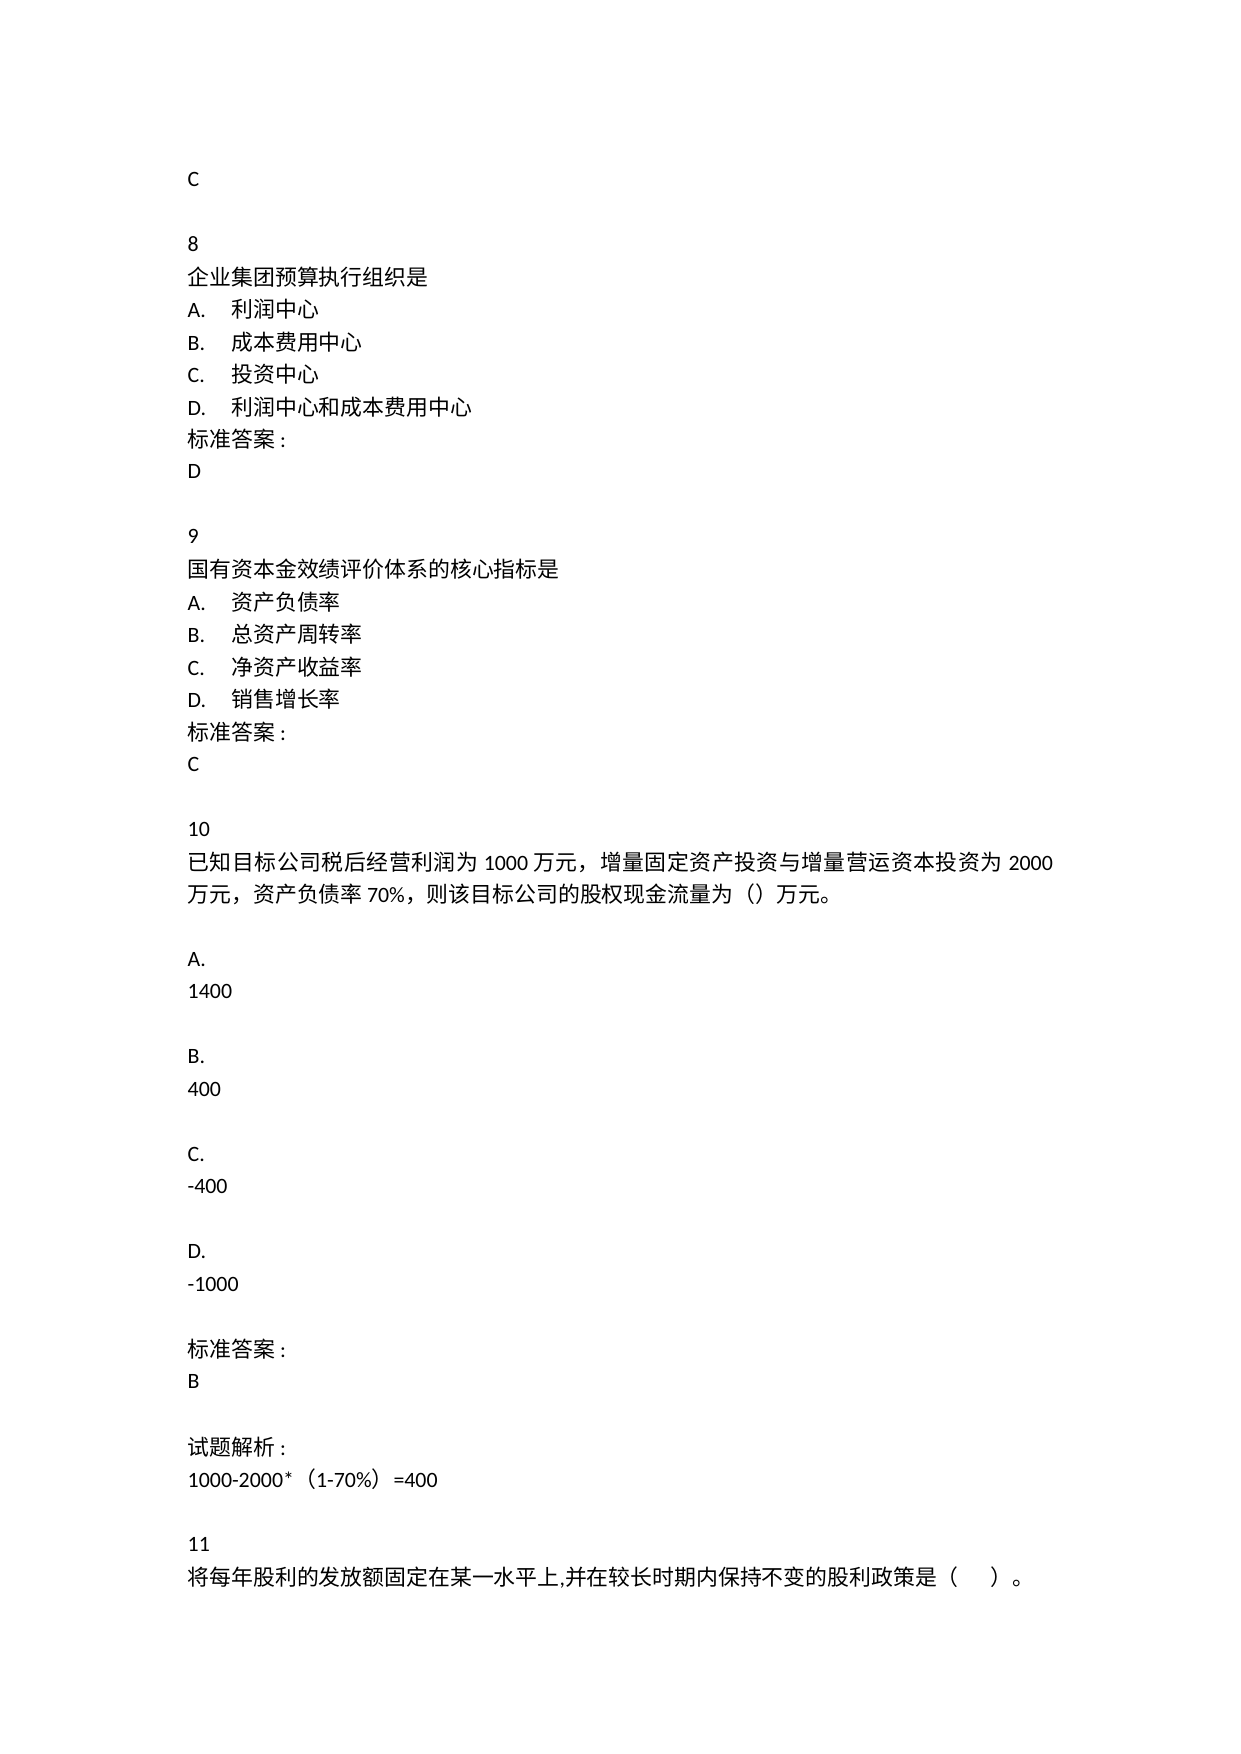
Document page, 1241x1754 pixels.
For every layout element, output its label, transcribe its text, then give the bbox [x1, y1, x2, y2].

text A. 资产负债率 [187, 584, 1053, 617]
text 9 [187, 519, 1053, 552]
text -400 [187, 1169, 1053, 1202]
text D. [187, 1234, 1053, 1267]
text B. 成本费用中心 [187, 324, 1053, 357]
text 10 [187, 812, 1053, 844]
text 1000-2000*（1-70%）=400 [187, 1462, 1053, 1494]
text C. [187, 1137, 1053, 1169]
text 国有资本金效绩评价体系的核心指标是 [187, 552, 1053, 584]
text A. 利润中心 [187, 292, 1053, 324]
text 1400 [187, 974, 1053, 1007]
text 11 [187, 1527, 1053, 1559]
text B. [187, 1039, 1053, 1072]
text C. 净资产收益率 [187, 649, 1053, 682]
text B. 总资产周转率 [187, 617, 1053, 649]
text 企业集团预算执行组织是 [187, 259, 1053, 292]
text 标准答案 : [187, 1332, 1053, 1364]
text 将每年股利的发放额固定在某一水平上,并在较长时期内保持不变的股利政策是（ ）。 [187, 1559, 1053, 1592]
text D. 销售增长率 [187, 682, 1053, 714]
text 标准答案 : [187, 422, 1053, 454]
text C. 投资中心 [187, 357, 1053, 389]
text A. [187, 942, 1053, 974]
text D [187, 454, 1053, 487]
text 8 [187, 227, 1053, 259]
text 标准答案 : [187, 714, 1053, 747]
text C [187, 162, 1053, 194]
text D. 利润中心和成本费用中心 [187, 389, 1053, 422]
text 400 [187, 1072, 1053, 1104]
text -1000 [187, 1267, 1053, 1299]
text B [187, 1364, 1053, 1397]
text 已知目标公司税后经营利润为1000万元，增量固定资产投资与增量营运资本投资为2000万元，资产负债率70%，则该目标公司的股权现金流量为（）万元。 [187, 844, 1053, 909]
text 试题解析 : [187, 1429, 1053, 1462]
text C [187, 747, 1053, 779]
